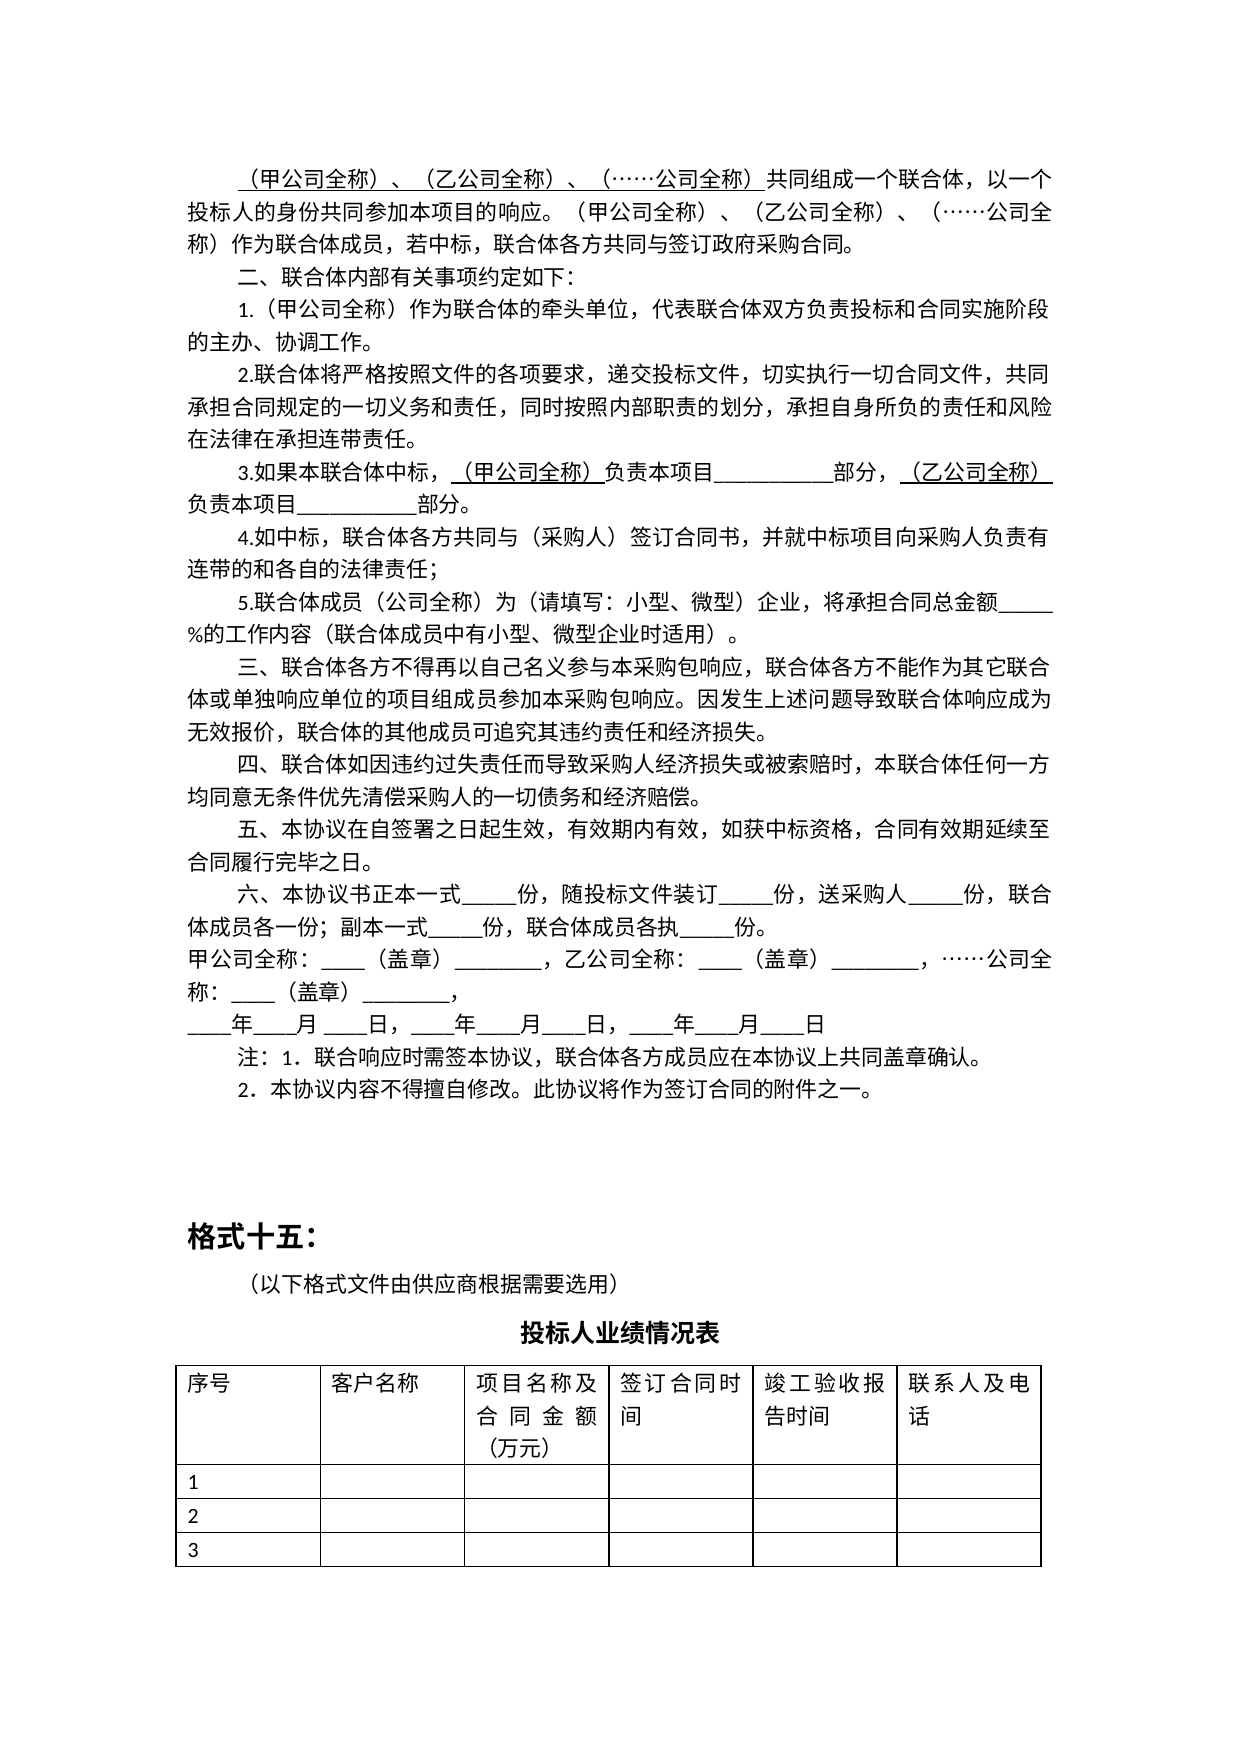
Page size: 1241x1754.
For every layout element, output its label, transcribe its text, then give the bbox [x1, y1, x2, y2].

table_cell 3 [177, 1533, 320, 1566]
table_cell [610, 1533, 752, 1566]
text 五、本协议在自签署之日起生效，有效期内有效，如获中标资格，合同有效期延续至合同履行完毕之日。 [187, 812, 1053, 877]
text 1.（甲公司全称）作为联合体的牵头单位，代表联合体双方负责投标和合同实施阶段的主办、协调工作。 [187, 292, 1053, 357]
text 二、联合体内部有关事项约定如下： [187, 259, 1053, 292]
table_cell [754, 1533, 896, 1566]
table_header 序号 [177, 1366, 320, 1463]
text 三、联合体各方不得再以自己名义参与本采购包响应，联合体各方不能作为其它联合体或单独响应单位的项目组成员参加本采购包响应。因发生上述问题导致联合体响应成为无效报价，联合体的其他成员可追究其违约责任和经济损失。 [187, 649, 1053, 747]
text 2.联合体将严格按照文件的各项要求，递交投标文件，切实执行一切合同文件，共同承担合同规定的一切义务和责任，同时按照内部职责的划分，承担自身所负的责任和风险，在法律在承担连带责任。 [187, 357, 1053, 454]
text 2．本协议内容不得擅自修改。此协议将作为签订合同的附件之一。 [187, 1072, 1053, 1104]
table_cell [898, 1533, 1040, 1566]
table_cell [610, 1465, 752, 1498]
text 投标人业绩情况表 [187, 1299, 1053, 1364]
table_cell [610, 1499, 752, 1532]
text 六、本协议书正本一式_____份，随投标文件装订_____份，送采购人_____份，联合体成员各一份；副本一式_____份，联合体成员各执_____份。 [187, 877, 1053, 942]
table_cell [465, 1465, 608, 1498]
table_header 项目名称及合同金额（万元） [465, 1366, 608, 1463]
text 格式十五： [187, 1202, 1053, 1267]
table_cell 1 [177, 1465, 320, 1498]
table_cell [754, 1465, 896, 1498]
table_header 联系人及电话 [898, 1366, 1040, 1463]
table_cell [898, 1465, 1040, 1498]
text 4.如中标，联合体各方共同与（采购人）签订合同书，并就中标项目向采购人负责有连带的和各自的法律责任； [187, 519, 1053, 584]
table_cell [898, 1499, 1040, 1532]
text ____年____月 ____日，____年____月____日，____年____月____日 [187, 1007, 1053, 1039]
table_cell 2 [177, 1499, 320, 1532]
text 四、联合体如因违约过失责任而导致采购人经济损失或被索赔时，本联合体任何一方均同意无条件优先清偿采购人的一切债务和经济赔偿。 [187, 747, 1053, 812]
table_cell [465, 1533, 608, 1566]
text 3.如果本联合体中标，（甲公司全称）负责本项目___________部分，（乙公司全称）负责本项目___________部分。 [187, 454, 1053, 519]
table_header 竣工验收报告时间 [754, 1366, 896, 1463]
table_cell [321, 1533, 464, 1566]
text 甲公司全称：____（盖章）________，乙公司全称：____（盖章）________，……公司全称：____（盖章）________， [187, 942, 1053, 1007]
text （甲公司全称）、（乙公司全称）、（……公司全称）共同组成一个联合体，以一个投标人的身份共同参加本项目的响应。（甲公司全称）、（乙公司全称）、（……公司全称）作为联合体成员，若中标，联合体各方共同与签订政府采购合同。 [187, 162, 1053, 259]
table_cell [321, 1465, 464, 1498]
text 5.联合体成员（公司全称）为（请填写：小型、微型）企业，将承担合同总金额_____%的工作内容（联合体成员中有小型、微型企业时适用）。 [187, 584, 1053, 649]
text 注：1．联合响应时需签本协议，联合体各方成员应在本协议上共同盖章确认。 [187, 1039, 1053, 1072]
table_header 签订合同时间 [610, 1366, 752, 1463]
table_cell [321, 1499, 464, 1532]
text （以下格式文件由供应商根据需要选用） [187, 1267, 1053, 1299]
table_header 客户名称 [321, 1366, 464, 1463]
table_cell [754, 1499, 896, 1532]
table_cell [465, 1499, 608, 1532]
